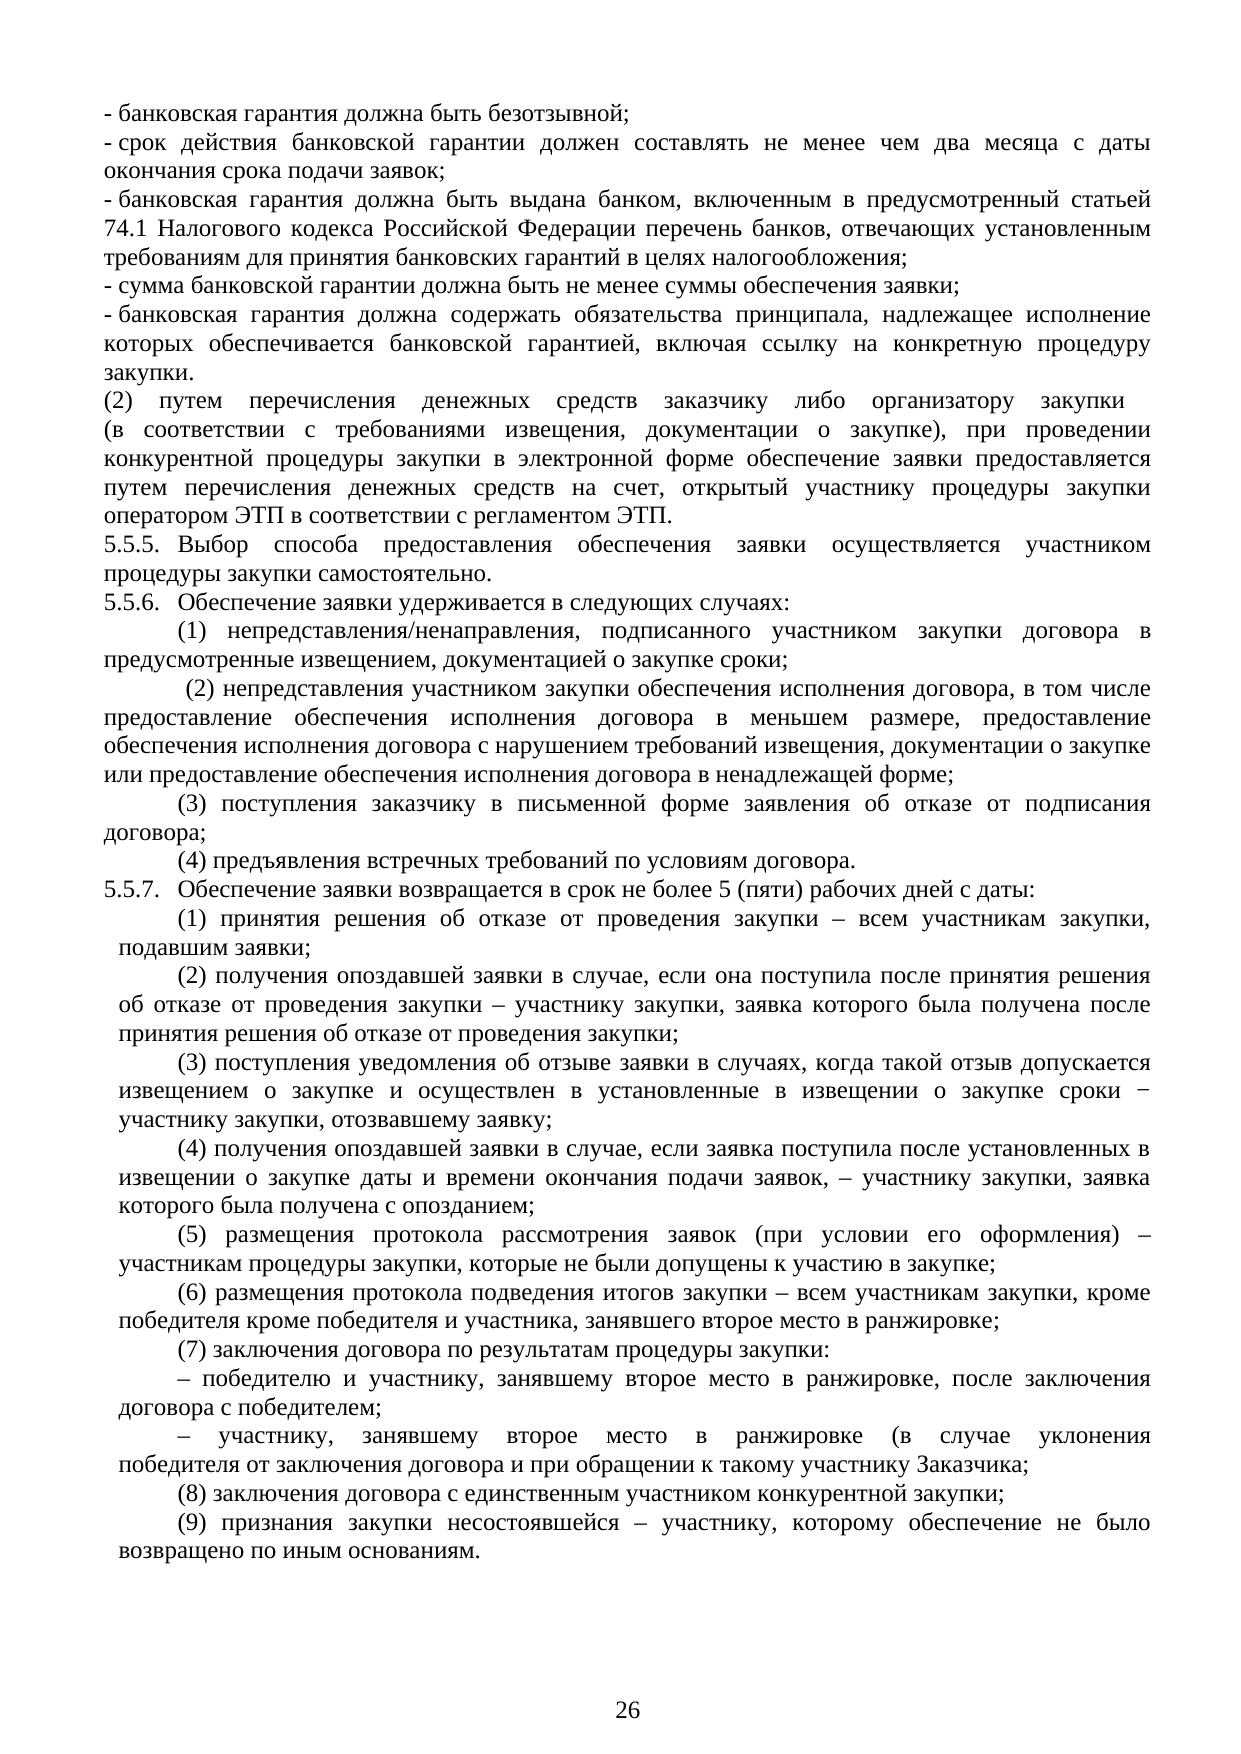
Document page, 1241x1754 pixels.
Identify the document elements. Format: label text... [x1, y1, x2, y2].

text - банковская гарантия должна быть выдана банком, включенным в предусмотренный статьей 74.1 Налогового кодекса Российской Федерации перечень банков, отвечающих установленным требованиям для принятия банковских гарантий в целях налогообложения; [103, 184, 1152, 270]
text – победителю и участнику, занявшему второе место в ранжировке, после заключения договора с победителем; [118, 1363, 1152, 1420]
text - банковская гарантия должна быть безотзывной; [103, 98, 1152, 127]
text (7) заключения договора по результатам процедуры закупки: [118, 1334, 1152, 1363]
text (1) принятия решения об отказе от проведения закупки – всем участникам закупки, подавшим заявки; [118, 903, 1152, 960]
text (1) непредставления/ненаправления, подписанного участником закупки договора в предусмотренные извещением, документацией о закупке сроки; [103, 615, 1152, 673]
text – участнику, занявшему второе место в ранжировке (в случае уклонения победителя от заключения договора и при обращении к такому участнику Заказчика; [118, 1420, 1152, 1478]
text (2) непредставления участником закупки обеспечения исполнения договора, в том числе предоставление обеспечения исполнения договора в меньшем размере, предоставление обеспечения исполнения договора с нарушением требований извещения, документации о закупке или предоставление обеспечения исполнения договора в ненадлежащей форме; [103, 673, 1152, 788]
text - банковская гарантия должна содержать обязательства принципала, надлежащее исполнение которых обеспечивается банковской гарантией, включая ссылку на конкретную процедуру закупки. [103, 299, 1152, 385]
text (2) путем перечисления денежных средств заказчику либо организатору закупки (в соответствии с требованиями извещения, документации о закупке), при проведении конкурентной процедуры закупки в электронной форме обеспечение заявки предоставляется путем перечисления денежных средств на счет, открытый участнику процедуры закупки оператором ЭТП в соответствии с регламентом ЭТП. [103, 385, 1152, 529]
text (4) получения опоздавшей заявки в случае, если заявка поступила после установленных в извещении о закупке даты и времени окончания подачи заявок, – участнику закупки, заявка которого была получена с опозданием; [118, 1133, 1152, 1219]
text (2) получения опоздавшей заявки в случае, если она поступила после принятия решения об отказе от проведения закупки – участнику закупки, заявка которого была получена после принятия решения об отказе от проведения закупки; [118, 960, 1152, 1047]
list Обеспечение заявки возвращается в срок не более 5 (пяти) рабочих дней с даты: [103, 874, 1152, 903]
list Обеспечение заявки удерживается в следующих случаях: [103, 587, 1152, 615]
text (9) признания закупки несостоявшейся – участнику, которому обеспечение не было возвращено по иным основаниям. [118, 1507, 1152, 1564]
text (8) заключения договора с единственным участником конкурентной закупки; [118, 1478, 1152, 1507]
list Выбор способа предоставления обеспечения заявки осуществляется участником процедуры закупки самостоятельно. [103, 529, 1152, 587]
text (6) размещения протокола подведения итогов закупки – всем участникам закупки, кроме победителя кроме победителя и участника, занявшего второе место в ранжировке; [118, 1277, 1152, 1334]
text (5) размещения протокола рассмотрения заявок (при условии его оформления) – участникам процедуры закупки, которые не были допущены к участию в закупке; [118, 1219, 1152, 1277]
text - сумма банковской гарантии должна быть не менее суммы обеспечения заявки; [103, 270, 1152, 299]
text (3) поступления заказчику в письменной форме заявления об отказе от подписания договора; [103, 788, 1152, 845]
text (3) поступления уведомления об отзыве заявки в случаях, когда такой отзыв допускается извещением о закупке и осуществлен в установленные в извещении о закупке сроки − участнику закупки, отозвавшему заявку; [118, 1047, 1152, 1133]
text - срок действия банковской гарантии должен составлять не менее чем два месяца с даты окончания срока подачи заявок; [103, 127, 1152, 184]
text (4) предъявления встречных требований по условиям договора. [103, 845, 1152, 874]
